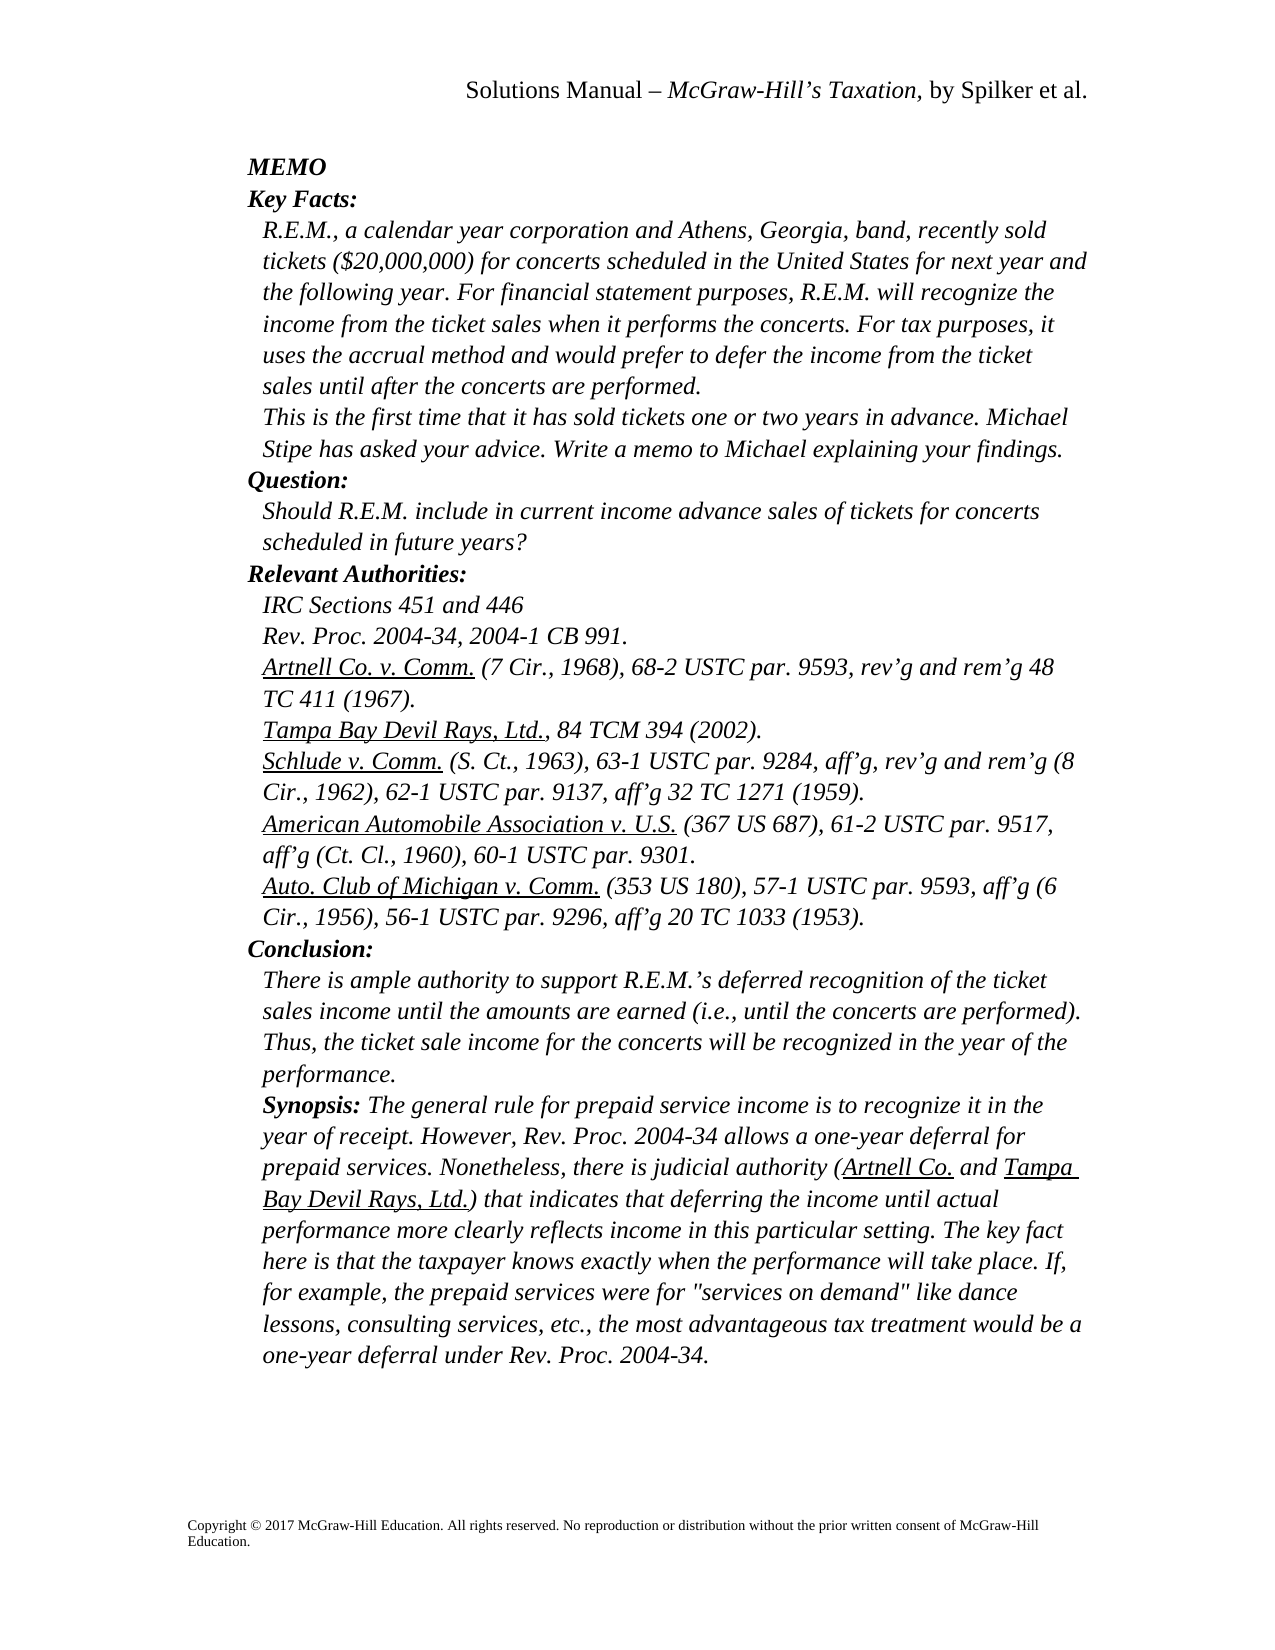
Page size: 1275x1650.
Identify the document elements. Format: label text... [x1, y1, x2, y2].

text Schlude v. Comm. (S. Ct., 1963), 63-1 USTC par. 9284, aff’g, rev’g and rem’g (8 Cir., 1962), 62-1 USTC par. 9137, aff’g 32 TC 1271 (1959). [262, 744, 1087, 806]
text Tampa Bay Devil Rays, Ltd., 84 TCM 394 (2002). [262, 712, 1087, 744]
text Rev. Proc. 2004-34, 2004-1 CB 991. [262, 619, 1087, 650]
text R.E.M., a calendar year corporation and Athens, Georgia, band, recently sold tickets ($20,000,000) for concerts scheduled in the United States for next year and the following year. For financial statement purposes, R.E.M. will recognize the income from the ticket sales when it performs the concerts. For tax purposes, it uses the accrual method and would prefer to defer the income from the ticket sales until after the concerts are performed. [262, 212, 1087, 400]
text Conclusion: [247, 931, 1087, 962]
text This is the first time that it has sold tickets one or two years in advance. Michael Stipe has asked your advice. Write a memo to Michael explaining your findings. [262, 400, 1087, 462]
text IRC Sections 451 and 446 [262, 587, 1087, 619]
text There is ample authority to support R.E.M.’s deferred recognition of the ticket sales income until the amounts are earned (i.e., until the concerts are performed). Thus, the ticket sale income for the concerts will be recognized in the year of the performance. [262, 962, 1087, 1087]
text MEMO [247, 150, 1087, 181]
text American Automobile Association v. U.S. (367 US 687), 61-2 USTC par. 9517, aff’g (Ct. Cl., 1960), 60-1 USTC par. 9301. [262, 806, 1087, 869]
text Question: [247, 462, 1087, 494]
text Should R.E.M. include in current income advance sales of tickets for concerts scheduled in future years? [262, 494, 1087, 556]
text Auto. Club of Michigan v. Comm. (353 US 180), 57-1 USTC par. 9593, aff’g (6 Cir., 1956), 56-1 USTC par. 9296, aff’g 20 TC 1033 (1953). [262, 869, 1087, 931]
text Key Facts: [247, 181, 1087, 212]
text Synopsis: The general rule for prepaid service income is to recognize it in the year of receipt. However, Rev. Proc. 2004-34 allows a one-year deferral for prepaid services. Nonetheless, there is judicial authority (Artnell Co. and Tampa Bay Devil Rays, Ltd.) that indicates that deferring the income until actual performance more clearly reflects income in this particular setting. The key fact here is that the taxpayer knows exactly when the performance will take place. If, for example, the prepaid services were for "services on demand" like dance lessons, consulting services, etc., the most advantageous tax treatment would be a one-year deferral under Rev. Proc. 2004-34. [262, 1087, 1087, 1369]
text Artnell Co. v. Comm. (7 Cir., 1968), 68-2 USTC par. 9593, rev’g and rem’g 48 TC 411 (1967). [262, 650, 1087, 712]
text Relevant Authorities: [247, 556, 1087, 587]
